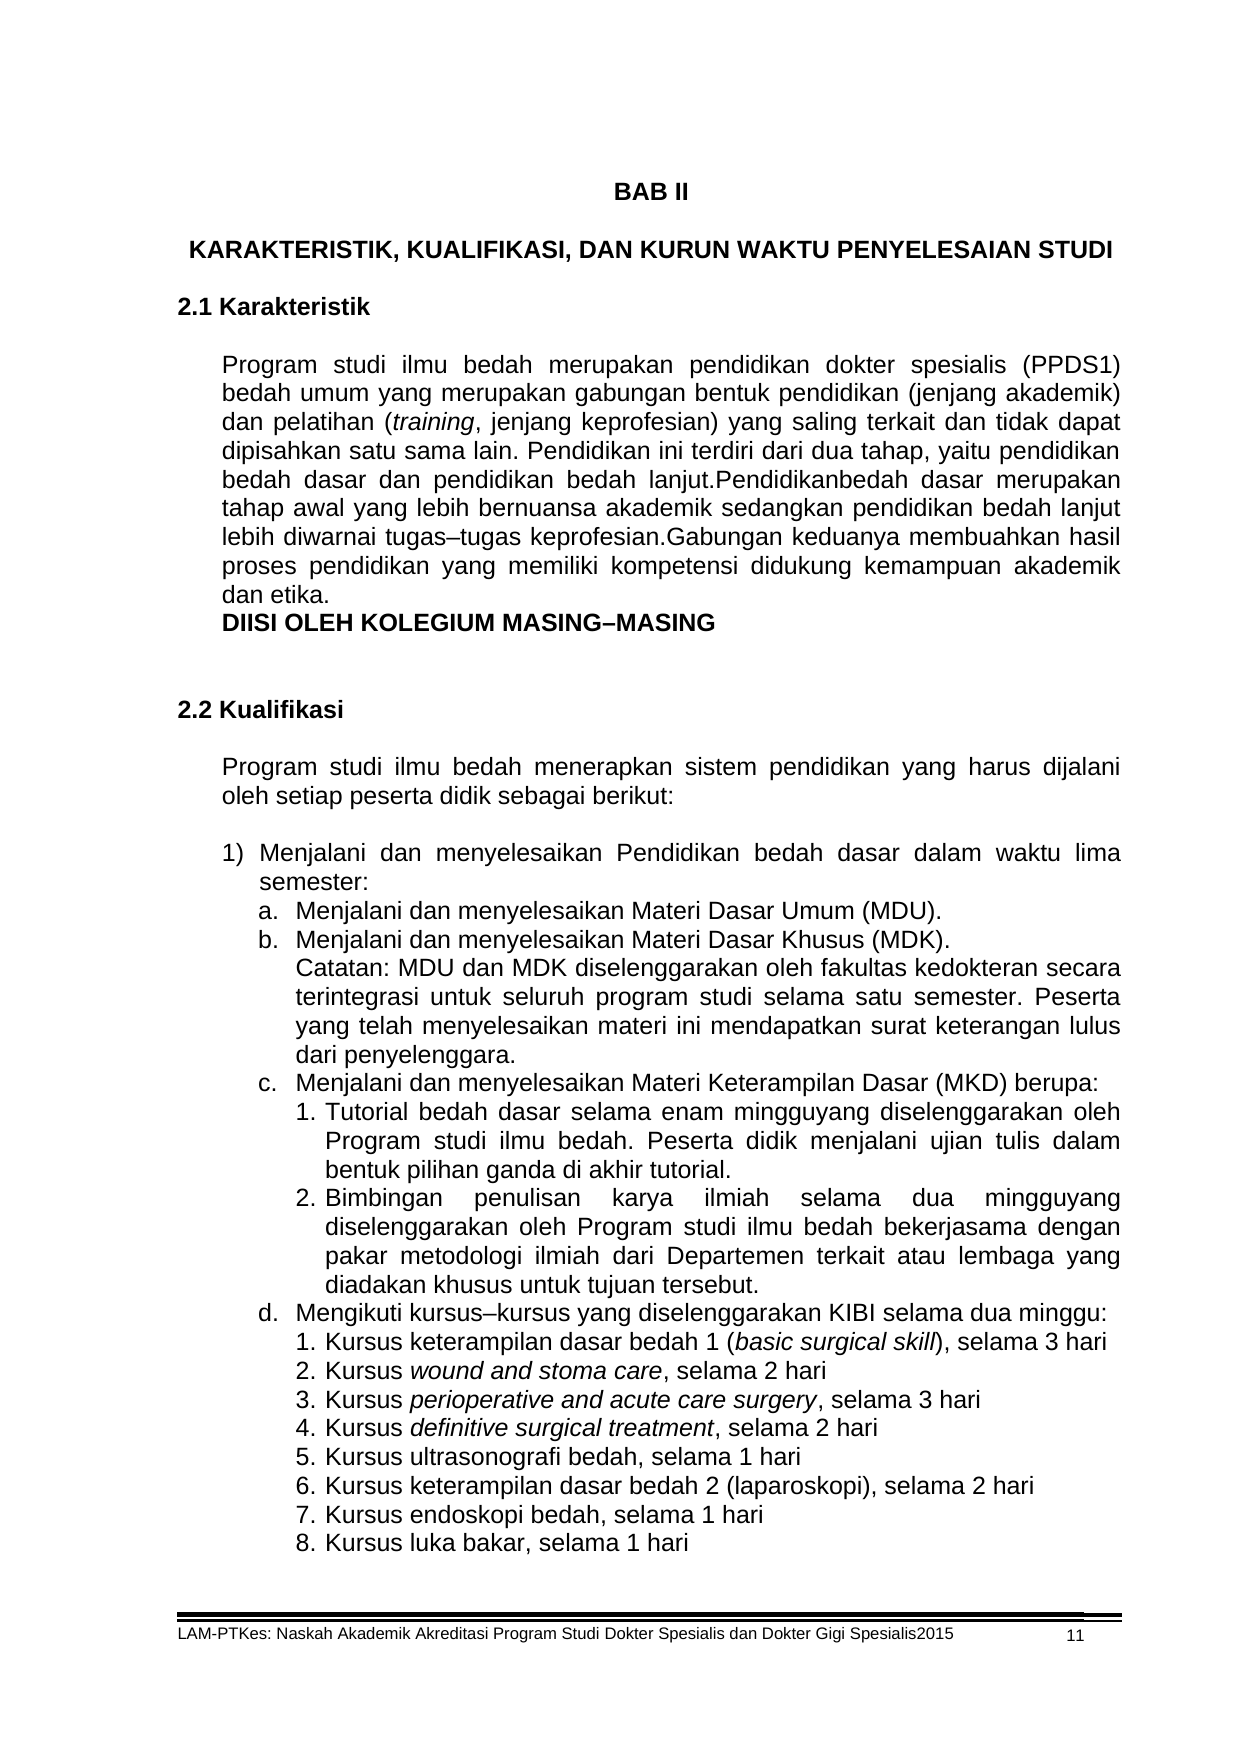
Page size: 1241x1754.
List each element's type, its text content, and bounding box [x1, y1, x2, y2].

text Catatan: MDU dan MDK diselenggarakan oleh fakultas kedokteran secara terintegrasi untuk seluruh program studi selama satu semester. Peserta yang telah menyelesaikan materi ini mendapatkan surat keterangan lulus dari penyelenggara. [295, 953, 1122, 1068]
list Menjalani dan menyelesaikan Materi Dasar Umum (MDU). [258, 896, 1122, 925]
list Kursus wound and stoma care, selama 2 hari [295, 1356, 1122, 1385]
list Menjalani dan menyelesaikan Materi Keterampilan Dasar (MKD) berupa: [258, 1068, 1122, 1097]
text 2.1 Karakteristik [177, 292, 1122, 321]
list Bimbingan penulisan karya ilmiah selama dua mingguyang diselenggarakan oleh Program studi ilmu bedah bekerjasama dengan pakar metodologi ilmiah dari Departemen terkait atau lembaga yang diadakan khusus untuk tujuan tersebut. [295, 1183, 1122, 1298]
list Kursus ultrasonografi bedah, selama 1 hari [295, 1442, 1122, 1471]
text DIISI OLEH KOLEGIUM MASING–MASING [222, 608, 1122, 637]
list Kursus keterampilan dasar bedah 2 (laparoskopi), selama 2 hari [295, 1471, 1122, 1500]
list Menjalani dan menyelesaikan Materi Dasar Khusus (MDK). [258, 925, 1122, 953]
text Karakteristik, Kualifikasi, dan Kurun Waktu Penyelesaian STUDI [180, 235, 1122, 263]
list Kursus keterampilan dasar bedah 1 (basic surgical skill), selama 3 hari [295, 1327, 1122, 1356]
list Kursus perioperative and acute care surgery, selama 3 hari [295, 1385, 1122, 1413]
list Kursus endoskopi bedah, selama 1 hari [295, 1500, 1122, 1528]
text Program studi ilmu bedah merupakan pendidikan dokter spesialis (PPDS1) bedah umum yang merupakan gabungan bentuk pendidikan (jenjang akademik) dan pelatihan (training, jenjang keprofesian) yang saling terkait dan tidak dapat dipisahkan satu sama lain. Pendidikan ini terdiri dari dua tahap, yaitu pendidikan bedah dasar dan pendidikan bedah lanjut.Pendidikanbedah dasar merupakan tahap awal yang lebih bernuansa akademik sedangkan pendidikan bedah lanjut lebih diwarnai tugas–tugas keprofesian.Gabungan keduanya membuahkan hasil proses pendidikan yang memiliki kompetensi didukung kemampuan akademik dan etika. [222, 350, 1122, 608]
list Tutorial bedah dasar selama enam mingguyang diselenggarakan oleh Program studi ilmu bedah. Peserta didik menjalani ujian tulis dalam bentuk pilihan ganda di akhir tutorial. [295, 1097, 1122, 1183]
text 2.2 Kualifikasi [177, 695, 1122, 723]
list Kursus definitive surgical treatment, selama 2 hari [295, 1413, 1122, 1442]
list Program studi ilmu bedah menerapkan sistem pendidikan yang harus dijalani oleh setiap peserta didik sebagai berikut: [222, 752, 1122, 810]
text BAB II [180, 177, 1122, 206]
list Mengikuti kursus–kursus yang diselenggarakan KIBI selama dua minggu: [258, 1298, 1122, 1327]
list Kursus luka bakar, selama 1 hari [295, 1528, 1122, 1557]
list Menjalani dan menyelesaikan Pendidikan bedah dasar dalam waktu lima semester: [222, 838, 1122, 896]
